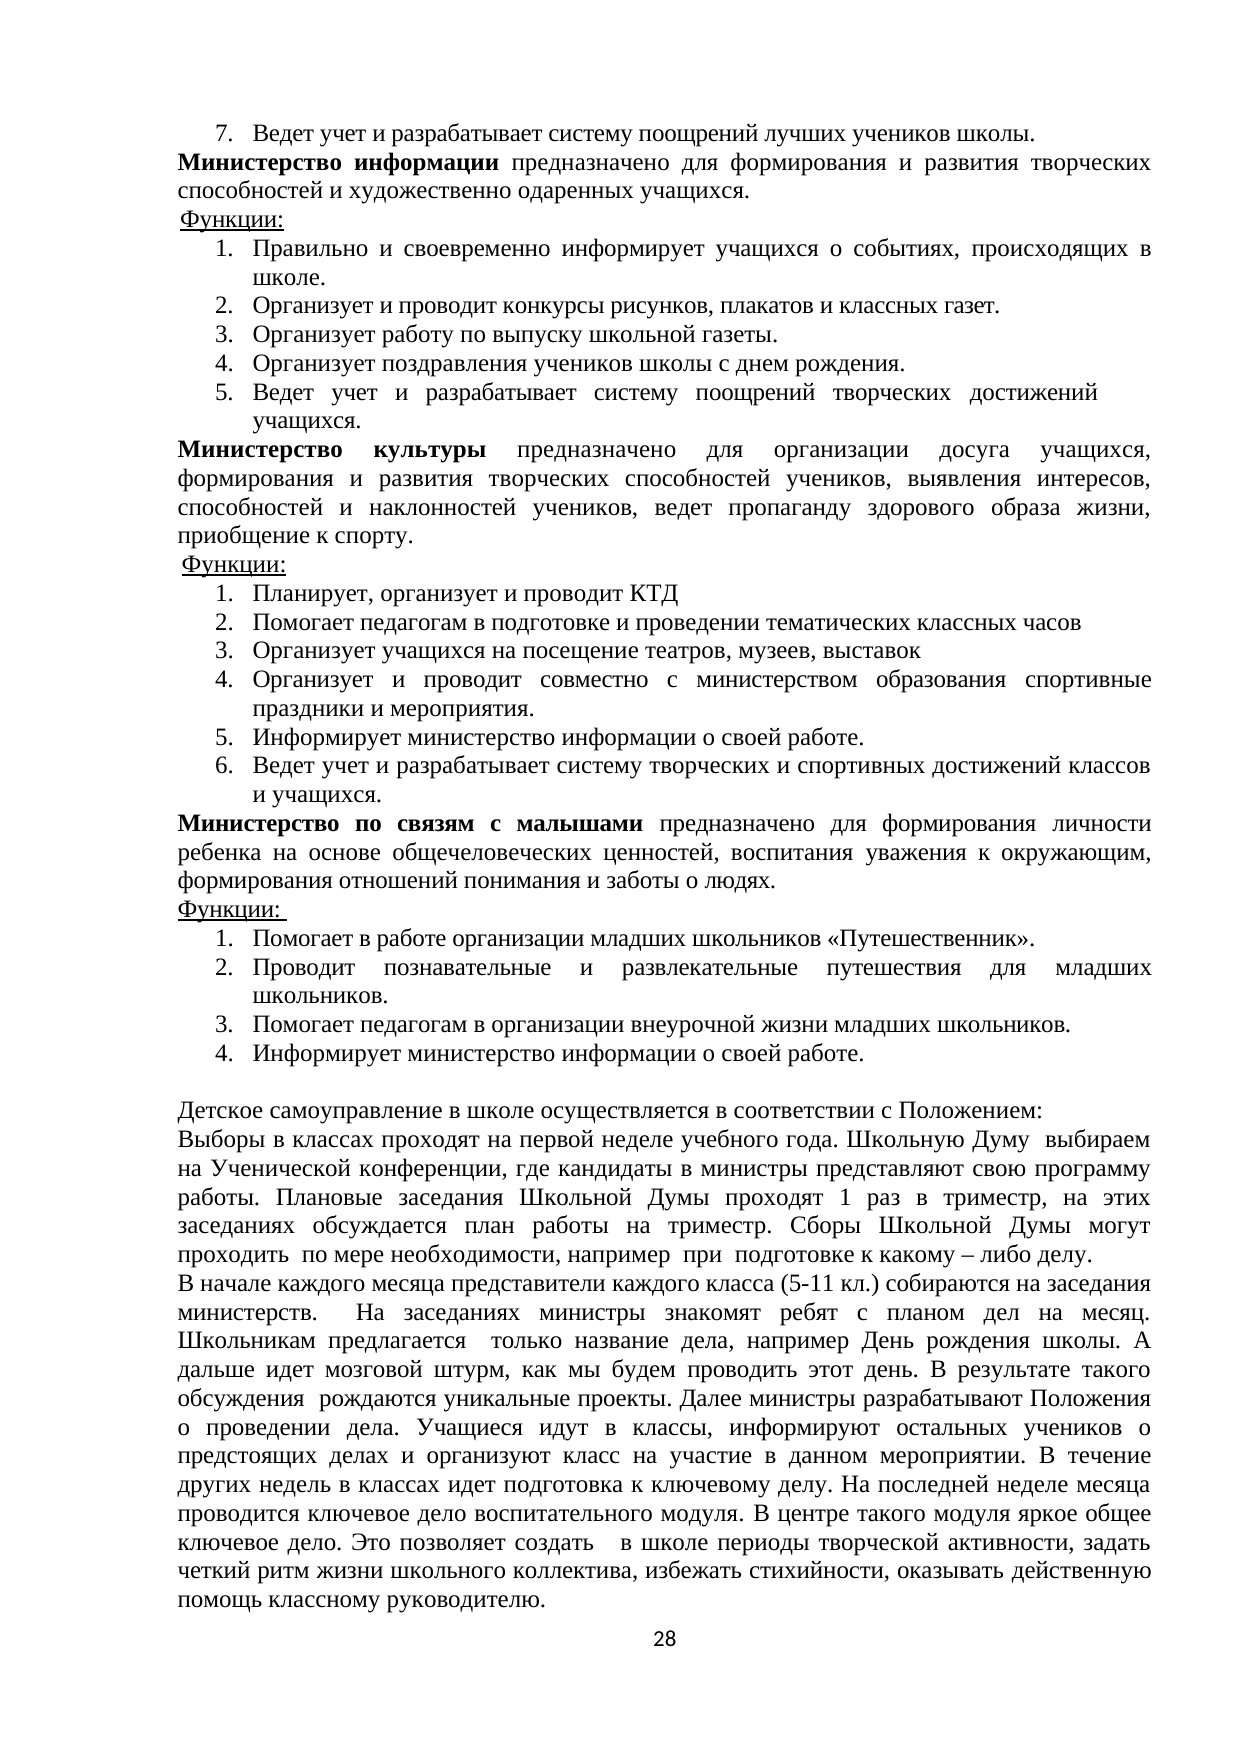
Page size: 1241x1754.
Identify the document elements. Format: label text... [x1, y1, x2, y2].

list Организует работу по выпуску школьной газеты. [215, 319, 1152, 348]
text Функции: [180, 204, 1152, 233]
list Ведет учет и разрабатывает систему поощрений лучших учеников школы. [215, 118, 1044, 147]
list Помогает педагогам в подготовке и проведении тематических классных часов [215, 607, 1152, 636]
list Ведет учет и разрабатывает систему поощрений творческих достижений учащихся. [215, 377, 1098, 434]
list Помогает педагогам в организации внеурочной жизни младших школьников. [215, 1009, 1152, 1038]
list Помогает в работе организации младших школьников «Путешественник». [215, 923, 1152, 952]
text Министерство по связям с малышами предназначено для формирования личности ребенка на основе общечеловеческих ценностей, воспитания уважения к окружающим, формирования отношений понимания и заботы о людях. [177, 808, 1152, 894]
text Функции: [177, 894, 1044, 923]
text Выборы в классах проходят на первой неделе учебного года. Школьную Думу выбираем на Ученической конференции, где кандидаты в министры представляют свою программу работы. Плановые заседания Школьной Думы проходят 1 раз в триместр, на этих заседаниях обсуждается план работы на триместр. Сборы Школьной Думы могут проходить по мере необходимости, например при подготовке к какому – либо делу. [177, 1124, 1152, 1268]
list Ведет учет и разрабатывает систему творческих и спортивных достижений классов и учащихся. [215, 751, 1152, 808]
list Организует учащихся на посещение театров, музеев, выставок [215, 636, 1152, 664]
text Детское самоуправление в школе осуществляется в соответствии с Положением: [177, 1096, 1152, 1124]
text Министерство информации предназначено для формирования и развития творческих способностей и художественно одаренных учащихся. [177, 147, 1152, 204]
text Министерство культуры предназначено для организации досуга учащихся, формирования и развития творческих способностей учеников, выявления интересов, способностей и наклонностей учеников, ведет пропаганду здорового образа жизни, приобщение к спорту. [177, 434, 1152, 549]
list Организует поздравления учеников школы с днем рождения. [215, 348, 1152, 377]
text В начале каждого месяца представители каждого класса (5-11 кл.) собираются на заседания министерств. На заседаниях министры знакомят ребят с планом дел на месяц. Школьникам предлагается только название дела, например День рождения школы. А дальше идет мозговой штурм, как мы будем проводить этот день. В результате такого обсуждения рождаются уникальные проекты. Далее министры разрабатывают Положения о проведении дела. Учащиеся идут в классы, информируют остальных учеников о предстоящих делах и организуют класс на участие в данном мероприятии. В течение других недель в классах идет подготовка к ключевому делу. На последней неделе месяца проводится ключевое дело воспитательного модуля. В центре такого модуля яркое общее ключевое дело. Это позволяет создать в школе периоды творческой активности, задать четкий ритм жизни школьного коллектива, избежать стихийности, оказывать действенную помощь классному руководителю. [177, 1268, 1152, 1613]
list Организует и проводит совместно с министерством образования спортивные праздники и мероприятия. [215, 664, 1152, 722]
list Проводит познавательные и развлекательные путешествия для младших школьников. [215, 952, 1152, 1009]
list Планирует, организует и проводит КТД [215, 578, 1152, 607]
list Организует и проводит конкурсы рисунков, плакатов и классных газет. [215, 291, 1152, 319]
list Информирует министерство информации о своей работе. [215, 1038, 1152, 1067]
text Функции: [181, 549, 1152, 578]
list Информирует министерство информации о своей работе. [215, 722, 1152, 751]
list Правильно и своевременно информирует учащихся о событиях, происходящих в школе. [215, 233, 1152, 291]
